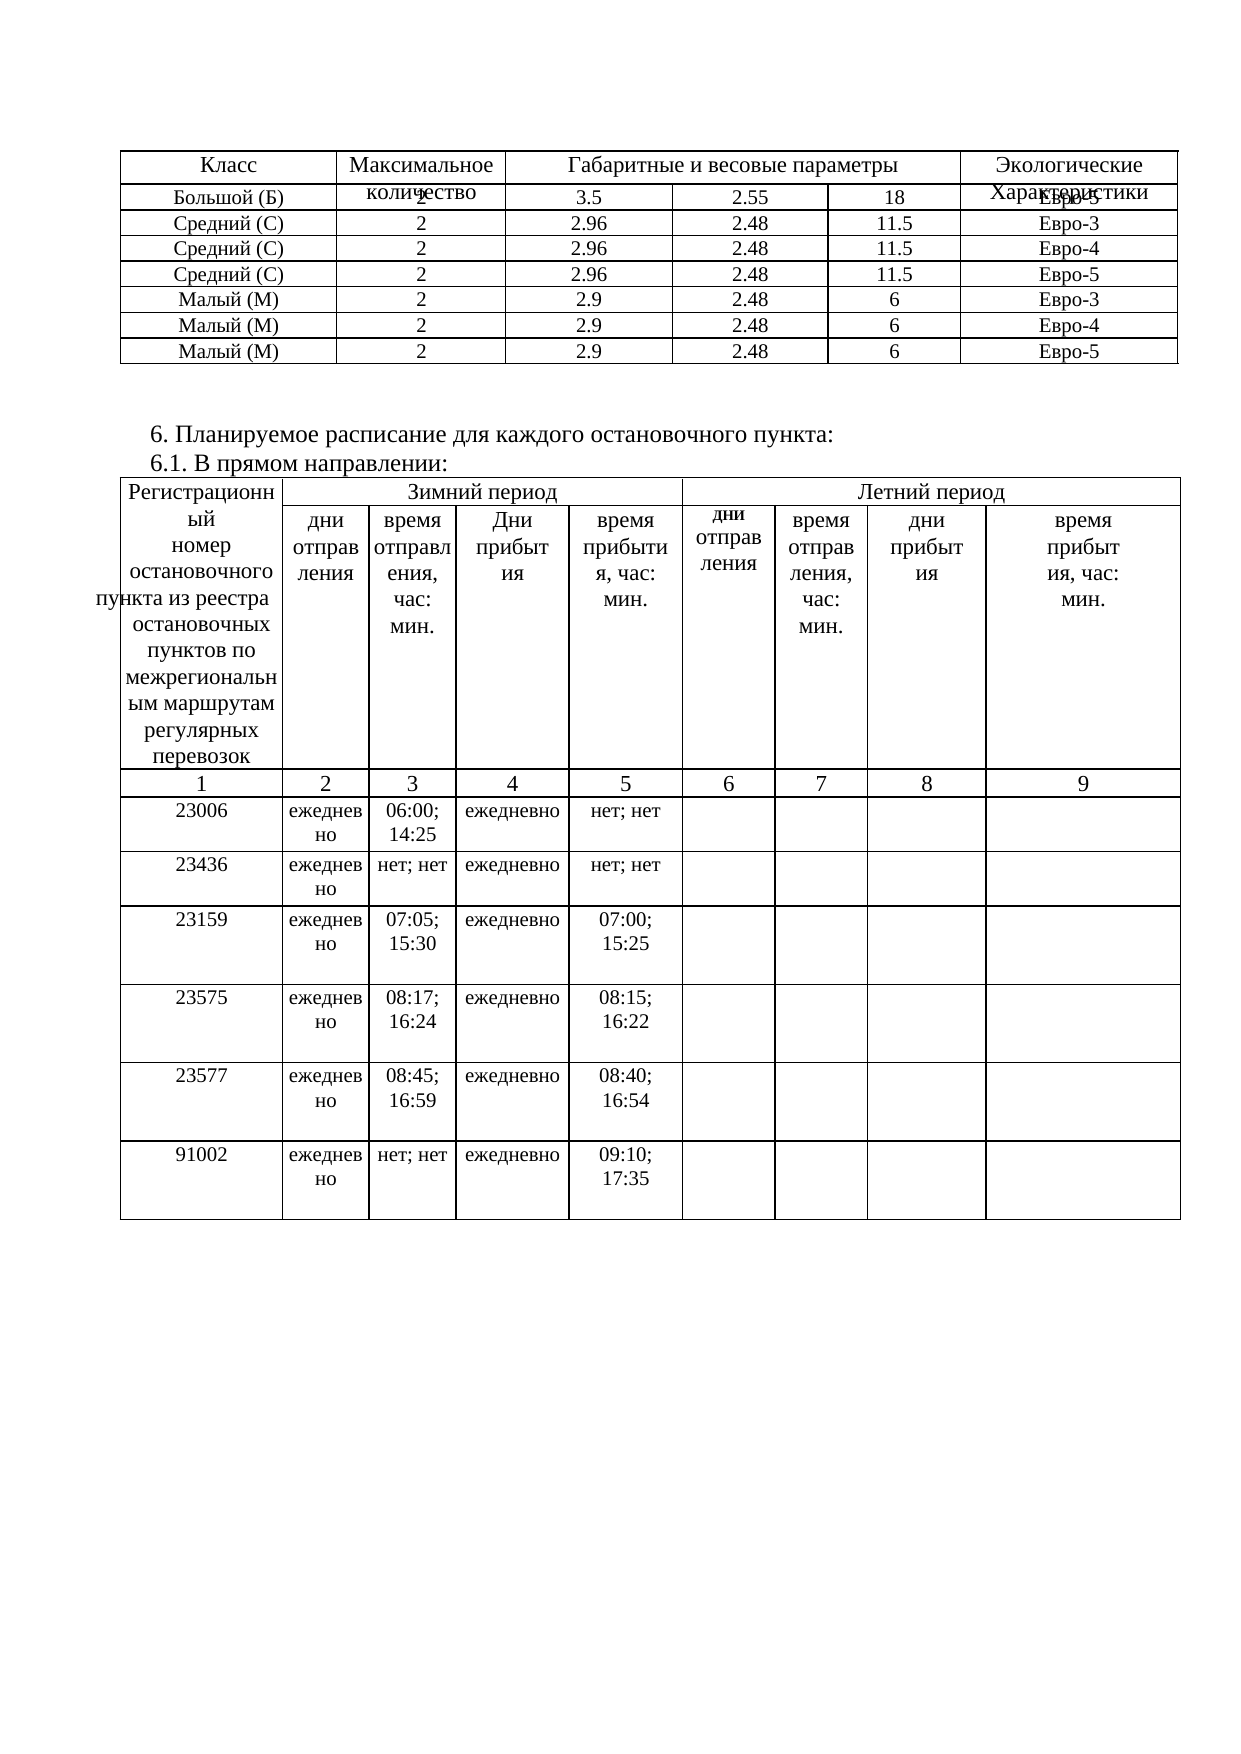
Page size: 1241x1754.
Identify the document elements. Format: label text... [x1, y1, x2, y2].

table_cell Большой (Б) [121, 185, 336, 209]
table_cell нет; нет [570, 798, 682, 851]
table_cell Евро-3 [961, 211, 1177, 234]
table_cell 2.48 [673, 262, 827, 286]
table_cell 08:45; 16:59 [370, 1063, 455, 1140]
table_cell 7 [776, 770, 867, 796]
table_cell время отправ ления, час: мин. [776, 506, 867, 768]
table_cell 08:15; 16:22 [570, 985, 682, 1062]
table_cell 23006 [121, 798, 282, 851]
table_cell Евро-4 [961, 313, 1177, 337]
table_cell ежедневно [457, 798, 568, 851]
table_cell 11.5 [829, 211, 960, 234]
table_cell [683, 852, 774, 905]
table_cell 11.5 [829, 262, 960, 286]
table_cell время прибыти я, час: мин. [570, 506, 682, 768]
table_cell 5 [570, 770, 682, 796]
table_cell нет; нет [570, 852, 682, 905]
table_cell ежедневно [457, 1142, 568, 1219]
table_cell 2.48 [673, 313, 827, 337]
table_cell 07:00; 15:25 [570, 907, 682, 983]
table_cell ежедневно [457, 1063, 568, 1140]
table_header Максимальное количество [337, 152, 505, 183]
table_cell 6 [829, 287, 960, 311]
table_cell ежедневно [283, 985, 368, 1062]
table_header Зимний период [283, 478, 682, 505]
table_cell 07:05; 15:30 [370, 907, 455, 983]
table_cell 2 [337, 339, 505, 363]
table_cell ежедневно [457, 907, 568, 983]
table_header Класс [121, 152, 336, 183]
table_cell 23159 [121, 907, 282, 983]
table_cell 1 [121, 770, 282, 796]
table_cell 6 [683, 770, 774, 796]
table_cell ежедневно [283, 1063, 368, 1140]
table_cell нет; нет [370, 1142, 455, 1219]
table_cell ДНИ отправ ления [683, 506, 774, 768]
table_cell нет; нет [370, 852, 455, 905]
table_cell ежедневно [283, 1142, 368, 1219]
table_cell [683, 798, 774, 851]
table_cell время прибыт ия, час: мин. [987, 506, 1180, 768]
table_cell Дни прибыт ия [457, 506, 568, 768]
table_cell 2 [337, 262, 505, 286]
table_cell [987, 798, 1180, 851]
table_cell 23577 [121, 1063, 282, 1140]
table_cell [683, 1142, 774, 1219]
table_cell [987, 907, 1180, 983]
table_cell 6 [829, 339, 960, 363]
text 6.1. В прямом направлении: [150, 448, 1090, 477]
table_cell ежедневно [457, 985, 568, 1062]
table_cell 2 [283, 770, 368, 796]
table_cell Евро-5 [961, 339, 1177, 363]
table_cell Малый (М) [121, 313, 336, 337]
table_cell 2.48 [673, 211, 827, 234]
table_cell Евро-3 [961, 287, 1177, 311]
table_header Регистрационный номер остановочного пункта из реестра остановочных пунктов по межрегиональным маршрутам регулярных перевозок [121, 478, 282, 768]
table_cell 6 [829, 313, 960, 337]
table_cell [868, 907, 985, 983]
table_cell Малый (М) [121, 339, 336, 363]
table_cell [868, 852, 985, 905]
table_cell 09:10; 17:35 [570, 1142, 682, 1219]
table_cell 8 [868, 770, 985, 796]
table_cell [987, 985, 1180, 1062]
table_cell 2.48 [673, 339, 827, 363]
table_cell [868, 1142, 985, 1219]
table_cell 2 [337, 185, 505, 209]
table_cell 23436 [121, 852, 282, 905]
table_cell 08:40; 16:54 [570, 1063, 682, 1140]
table_cell 2.9 [506, 313, 672, 337]
table_cell [868, 798, 985, 851]
table_cell дни прибыт ия [868, 506, 985, 768]
table_cell 11.5 [829, 236, 960, 260]
table_cell 2.96 [506, 236, 672, 260]
table_cell 23575 [121, 985, 282, 1062]
table_cell 2.55 [673, 185, 827, 209]
table_cell [683, 907, 774, 983]
table_cell Евро-4 [961, 236, 1177, 260]
table_cell [987, 1063, 1180, 1140]
table_cell [683, 1063, 774, 1140]
table_cell [776, 1142, 867, 1219]
table_cell 4 [457, 770, 568, 796]
table_cell дни отправ ления [283, 506, 368, 768]
table_cell 18 [829, 185, 960, 209]
table_cell [776, 852, 867, 905]
table_cell [683, 985, 774, 1062]
table_cell 3.5 [506, 185, 672, 209]
table_cell Евро-5 [961, 262, 1177, 286]
table_cell Евро-5 [961, 185, 1177, 209]
table_cell ежедневно [283, 907, 368, 983]
table_cell 2.48 [673, 236, 827, 260]
table_cell 08:17; 16:24 [370, 985, 455, 1062]
table_cell Средний (С) [121, 262, 336, 286]
table_cell ежедневно [283, 852, 368, 905]
table_cell [776, 907, 867, 983]
table_cell [776, 798, 867, 851]
table_cell ежедневно [283, 798, 368, 851]
table_cell [987, 1142, 1180, 1219]
table_header Летний период [683, 478, 1180, 505]
table_cell Малый (М) [121, 287, 336, 311]
table_cell 9 [987, 770, 1180, 796]
table_cell 2.9 [506, 339, 672, 363]
table_cell [776, 985, 867, 1062]
table_cell [868, 1063, 985, 1140]
table_cell Средний (С) [121, 236, 336, 260]
table_cell время отправл ения, час: мин. [370, 506, 455, 768]
table_cell 2.9 [506, 287, 672, 311]
table_cell [776, 1063, 867, 1140]
table_cell [868, 985, 985, 1062]
text 6. Планируемое расписание для каждого остановочного пункта: [150, 419, 1090, 448]
table_cell 2.96 [506, 211, 672, 234]
table_header Габаритные и весовые параметры [506, 152, 960, 183]
table_cell 2 [337, 287, 505, 311]
table_header Экологические Характеристики [961, 152, 1177, 183]
table_cell 2.48 [673, 287, 827, 311]
table_cell 2 [337, 211, 505, 234]
table_cell 91002 [121, 1142, 282, 1219]
table_cell 2.96 [506, 262, 672, 286]
table_cell 2 [337, 236, 505, 260]
table_cell ежедневно [457, 852, 568, 905]
table_cell [987, 852, 1180, 905]
table_cell 06:00; 14:25 [370, 798, 455, 851]
table_cell 3 [370, 770, 455, 796]
table_cell Средний (С) [121, 211, 336, 234]
table_cell 2 [337, 313, 505, 337]
